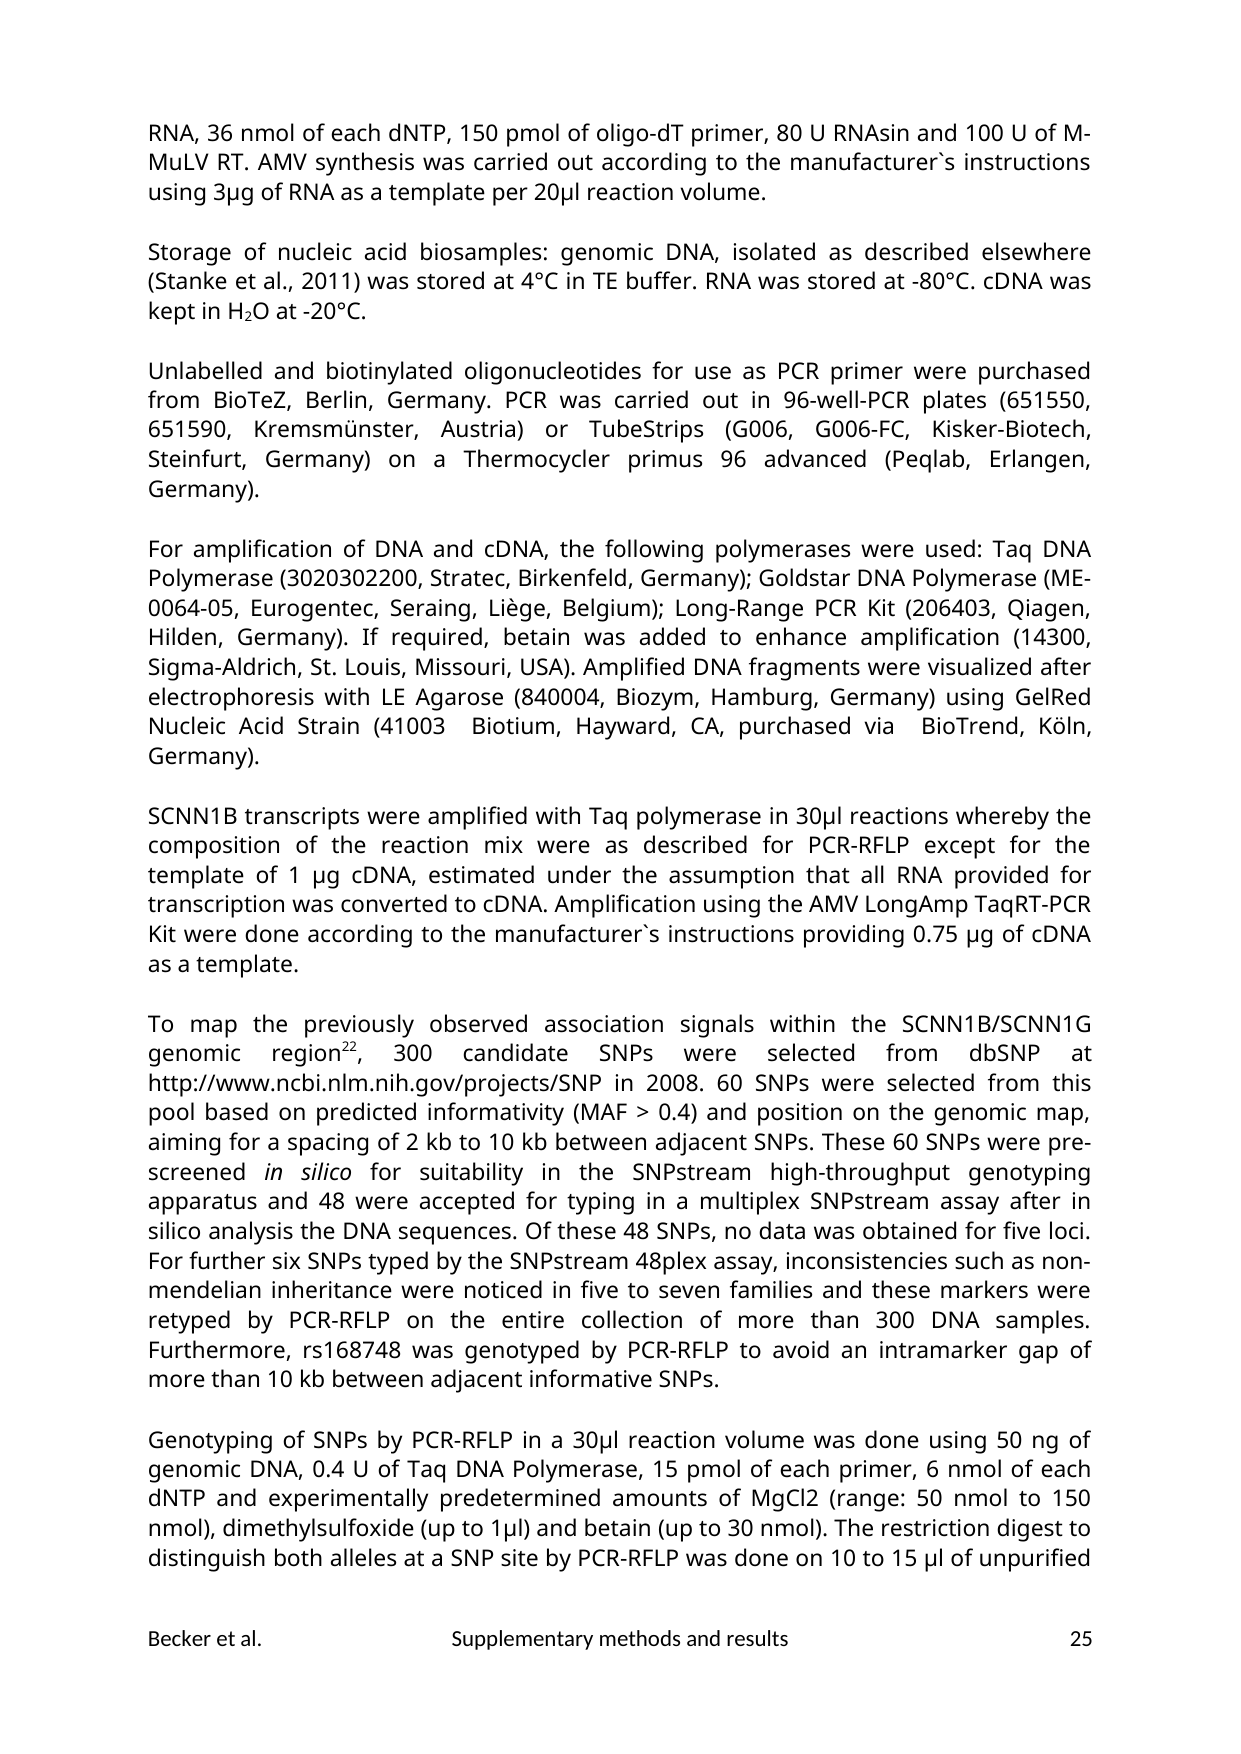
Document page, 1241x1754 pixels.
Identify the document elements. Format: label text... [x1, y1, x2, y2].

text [148, 118, 1092, 207]
text To map the previously observed association signals within the SCNN1B/SCNN1G genomic region22, 300 candidate SNPs were selected from dbSNP at http://www.ncbi.nlm.nih.gov/projects/SNP in 2008. 60 SNPs were selected from this pool based on predicted informativity (MAF > 0.4) and position on the genomic map, aiming for a spacing of 2 kb to 10 kb between adjacent SNPs. These 60 SNPs were pre-screened in silico for suitability in the SNPstream high-throughput genotyping apparatus and 48 were accepted for typing in a multiplex SNPstream assay after in silico analysis the DNA sequences. Of these 48 SNPs, no data was obtained for five loci. For further six SNPs typed by the SNPstream 48plex assay, inconsistencies such as non-mendelian inheritance were noticed in five to seven families and these markers were retyped by PCR-RFLP on the entire collection of more than 300 DNA samples. Furthermore, rs168748 was genotyped by PCR-RFLP to avoid an intramarker gap of more than 10 kb between adjacent informative SNPs. [148, 1009, 1092, 1395]
text For amplification of DNA and cDNA, the following polymerases were used: Taq DNA Polymerase (3020302200, Stratec, Birkenfeld, Germany); Goldstar DNA Polymerase (ME-0064-05, Eurogentec, Seraing, Liège, Belgium); Long-Range PCR Kit (206403, Qiagen, Hilden, Germany). If required, betain was added to enhance amplification (14300, Sigma-Aldrich, St. Louis, Missouri, USA). Amplified DNA fragments were visualized after electrophoresis with LE Agarose (840004, Biozym, Hamburg, Germany) using GelRed Nucleic Acid Strain (41003 Biotium, Hayward, CA, purchased via BioTrend, Köln, Germany). [148, 534, 1092, 771]
text Unlabelled and biotinylated oligonucleotides for use as PCR primer were purchased from BioTeZ, Berlin, Germany. PCR was carried out in 96-well-PCR plates (651550, 651590, Kremsmünster, Austria) or TubeStrips (G006, G006-FC, Kisker-Biotech, Steinfurt, Germany) on a Thermocycler primus 96 advanced (Peqlab, Erlangen, Germany). [148, 356, 1092, 504]
text Storage of nucleic acid biosamples: genomic DNA, isolated as described elsewhere (Stanke et al., 2011) was stored at 4°C in TE buffer. RNA was stored at -80°C. cDNA was kept in H2O at -20°C. [148, 237, 1092, 326]
text SCNN1B transcripts were amplified with Taq polymerase in 30µl reactions whereby the composition of the reaction mix were as described for PCR-RFLP except for the template of 1 µg cDNA, estimated under the assumption that all RNA provided for transcription was converted to cDNA. Amplification using the AMV LongAmp TaqRT-PCR Kit were done according to the manufacturer`s instructions providing 0.75 µg of cDNA as a template. [148, 801, 1092, 979]
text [148, 1424, 1092, 1573]
